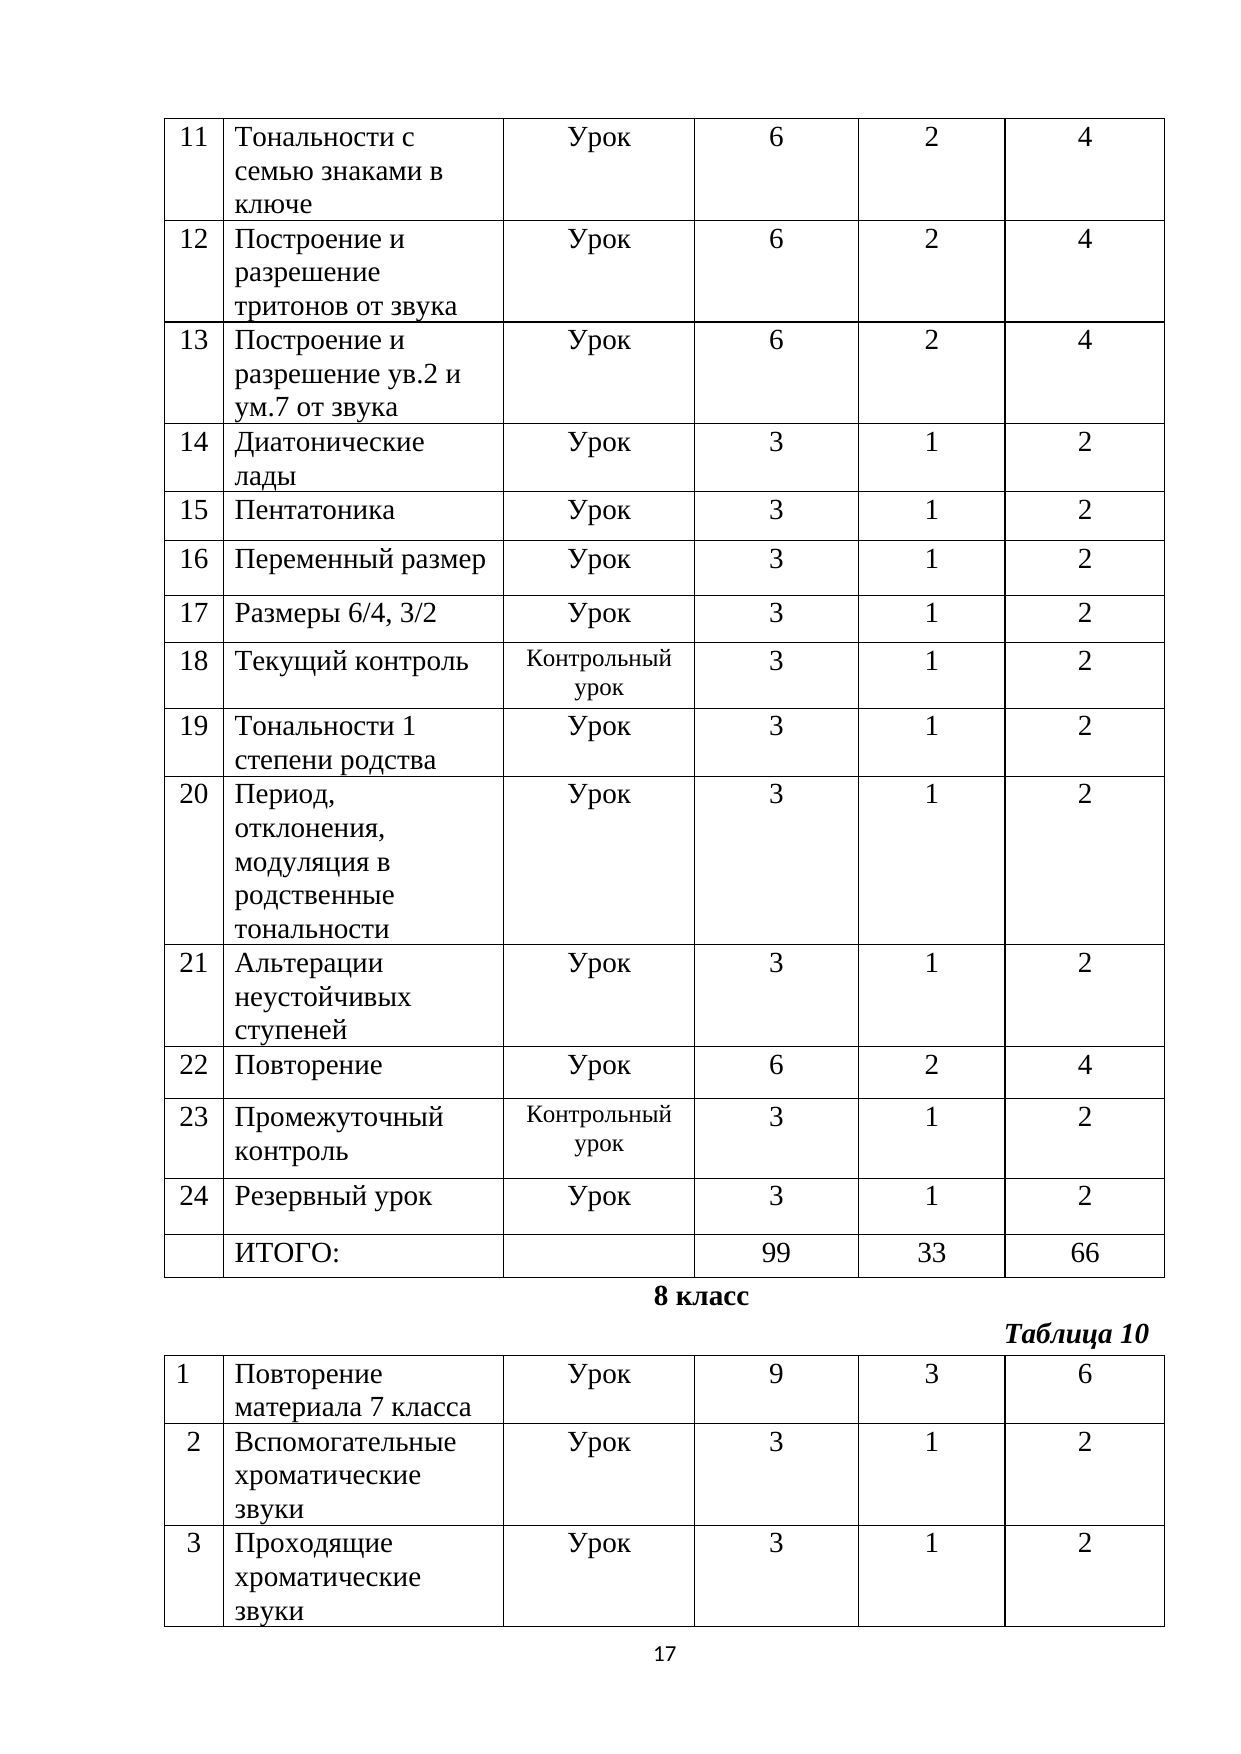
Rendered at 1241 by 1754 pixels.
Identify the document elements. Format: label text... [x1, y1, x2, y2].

table_cell 23 [165, 1099, 223, 1177]
table_cell Урок [504, 1047, 694, 1098]
table_cell 3 [695, 492, 858, 540]
table_cell 3 [695, 1526, 858, 1626]
table_cell 3 [165, 1526, 223, 1626]
table_cell 22 [165, 1047, 223, 1098]
table_cell 3 [695, 945, 858, 1046]
table_cell 99 [695, 1235, 858, 1277]
table_cell 2 [1006, 777, 1164, 944]
table_cell 3 [695, 777, 858, 944]
table_cell Урок [504, 777, 694, 944]
table_cell Тональности с семью знаками в ключе [224, 119, 503, 220]
table_cell ИТОГО: [224, 1235, 503, 1277]
table_cell [165, 1235, 223, 1277]
table_cell Урок [504, 221, 694, 321]
table_cell 2 [1006, 1424, 1164, 1524]
table_cell 4 [1006, 221, 1164, 321]
table_cell 6 [695, 221, 858, 321]
table_cell Промежуточный контроль [224, 1099, 503, 1177]
text 8 класс [177, 1278, 1152, 1311]
table_cell 16 [165, 541, 223, 594]
table_cell 6 [695, 323, 858, 423]
table_cell Урок [504, 709, 694, 776]
table_cell [504, 1235, 694, 1277]
table_cell 24 [165, 1179, 223, 1234]
table_cell 12 [165, 221, 223, 321]
table_cell 4 [1006, 119, 1164, 220]
table_cell Урок [504, 541, 694, 594]
table_cell 2 [1006, 492, 1164, 540]
table_cell 2 [1006, 1179, 1164, 1234]
table_cell 1 [859, 541, 1004, 594]
table_cell Текущий контроль [224, 643, 503, 707]
table_cell Урок [504, 945, 694, 1046]
table_cell Переменный размер [224, 541, 503, 594]
list Таблица 10 [177, 1316, 1152, 1350]
table_header Урок [504, 1356, 694, 1423]
table_cell 21 [165, 945, 223, 1046]
table_cell Вспомогательные хроматические звуки [224, 1424, 503, 1524]
table_cell Урок [504, 323, 694, 423]
table_cell 2 [1006, 643, 1164, 707]
table_header 6 [1006, 1356, 1164, 1423]
table_cell 14 [165, 424, 223, 491]
table_cell Резервный урок [224, 1179, 503, 1234]
table_cell 3 [695, 541, 858, 594]
table_cell 2 [1006, 1099, 1164, 1177]
table_cell Повторение [224, 1047, 503, 1098]
table_header 9 [695, 1356, 858, 1423]
table_header Повторение материала 7 класса [224, 1356, 503, 1423]
table_cell 33 [859, 1235, 1004, 1277]
table_cell 2 [859, 119, 1004, 220]
table_cell Урок [504, 424, 694, 491]
table_cell Урок [504, 119, 694, 220]
table_cell 1 [859, 1179, 1004, 1234]
table_cell 2 [859, 221, 1004, 321]
table_cell 1 [859, 945, 1004, 1046]
table_cell 1 [859, 777, 1004, 944]
table_cell 1 [859, 596, 1004, 642]
table_cell 1 [859, 1424, 1004, 1524]
table_cell 2 [859, 1047, 1004, 1098]
table_cell Период, отклонения, модуляция в родственные тональности [224, 777, 503, 944]
table_cell 3 [695, 1179, 858, 1234]
table_cell Построение и разрешение тритонов от звука [224, 221, 503, 321]
table_cell 3 [695, 1099, 858, 1177]
table_header 1 [165, 1356, 223, 1423]
table_cell Урок [504, 596, 694, 642]
table_cell Размеры 6/4, 3/2 [224, 596, 503, 642]
table_cell 3 [695, 643, 858, 707]
table_cell 1 [859, 709, 1004, 776]
table_cell 1 [859, 643, 1004, 707]
table_cell 2 [1006, 424, 1164, 491]
table_cell Тональности 1 степени родства [224, 709, 503, 776]
table_cell 3 [695, 1424, 858, 1524]
table_cell 2 [1006, 596, 1164, 642]
table_cell 2 [1006, 541, 1164, 594]
table_cell 13 [165, 323, 223, 423]
table_cell Контрольный урок [504, 1099, 694, 1177]
table_cell 2 [1006, 1526, 1164, 1626]
table_cell Контрольный урок [504, 643, 694, 707]
table_cell 15 [165, 492, 223, 540]
table_cell 6 [695, 1047, 858, 1098]
table_cell 20 [165, 777, 223, 944]
table_cell 3 [695, 709, 858, 776]
table_cell 3 [695, 596, 858, 642]
table_cell 4 [1006, 1047, 1164, 1098]
table_cell 1 [859, 1526, 1004, 1626]
table_cell Урок [504, 1526, 694, 1626]
table_cell Диатонические лады [224, 424, 503, 491]
table_cell 2 [859, 323, 1004, 423]
table_cell 19 [165, 709, 223, 776]
table_cell Построение и разрешение ув.2 и ум.7 от звука [224, 323, 503, 423]
table_cell 18 [165, 643, 223, 707]
table_cell 1 [859, 1099, 1004, 1177]
table_cell Урок [504, 1424, 694, 1524]
table_cell Урок [504, 1179, 694, 1234]
table_cell 66 [1006, 1235, 1164, 1277]
table_cell 2 [1006, 945, 1164, 1046]
table_cell 1 [859, 492, 1004, 540]
table_cell 6 [695, 119, 858, 220]
table_cell 11 [165, 119, 223, 220]
table_cell Проходящие хроматические звуки [224, 1526, 503, 1626]
table_cell Пентатоника [224, 492, 503, 540]
table_cell 2 [1006, 709, 1164, 776]
table_cell 4 [1006, 323, 1164, 423]
table_cell 17 [165, 596, 223, 642]
table_cell Альтерации неустойчивых ступеней [224, 945, 503, 1046]
table_cell Урок [504, 492, 694, 540]
table_header 3 [859, 1356, 1004, 1423]
table_cell 3 [695, 424, 858, 491]
table_cell 2 [165, 1424, 223, 1524]
table_cell 1 [859, 424, 1004, 491]
